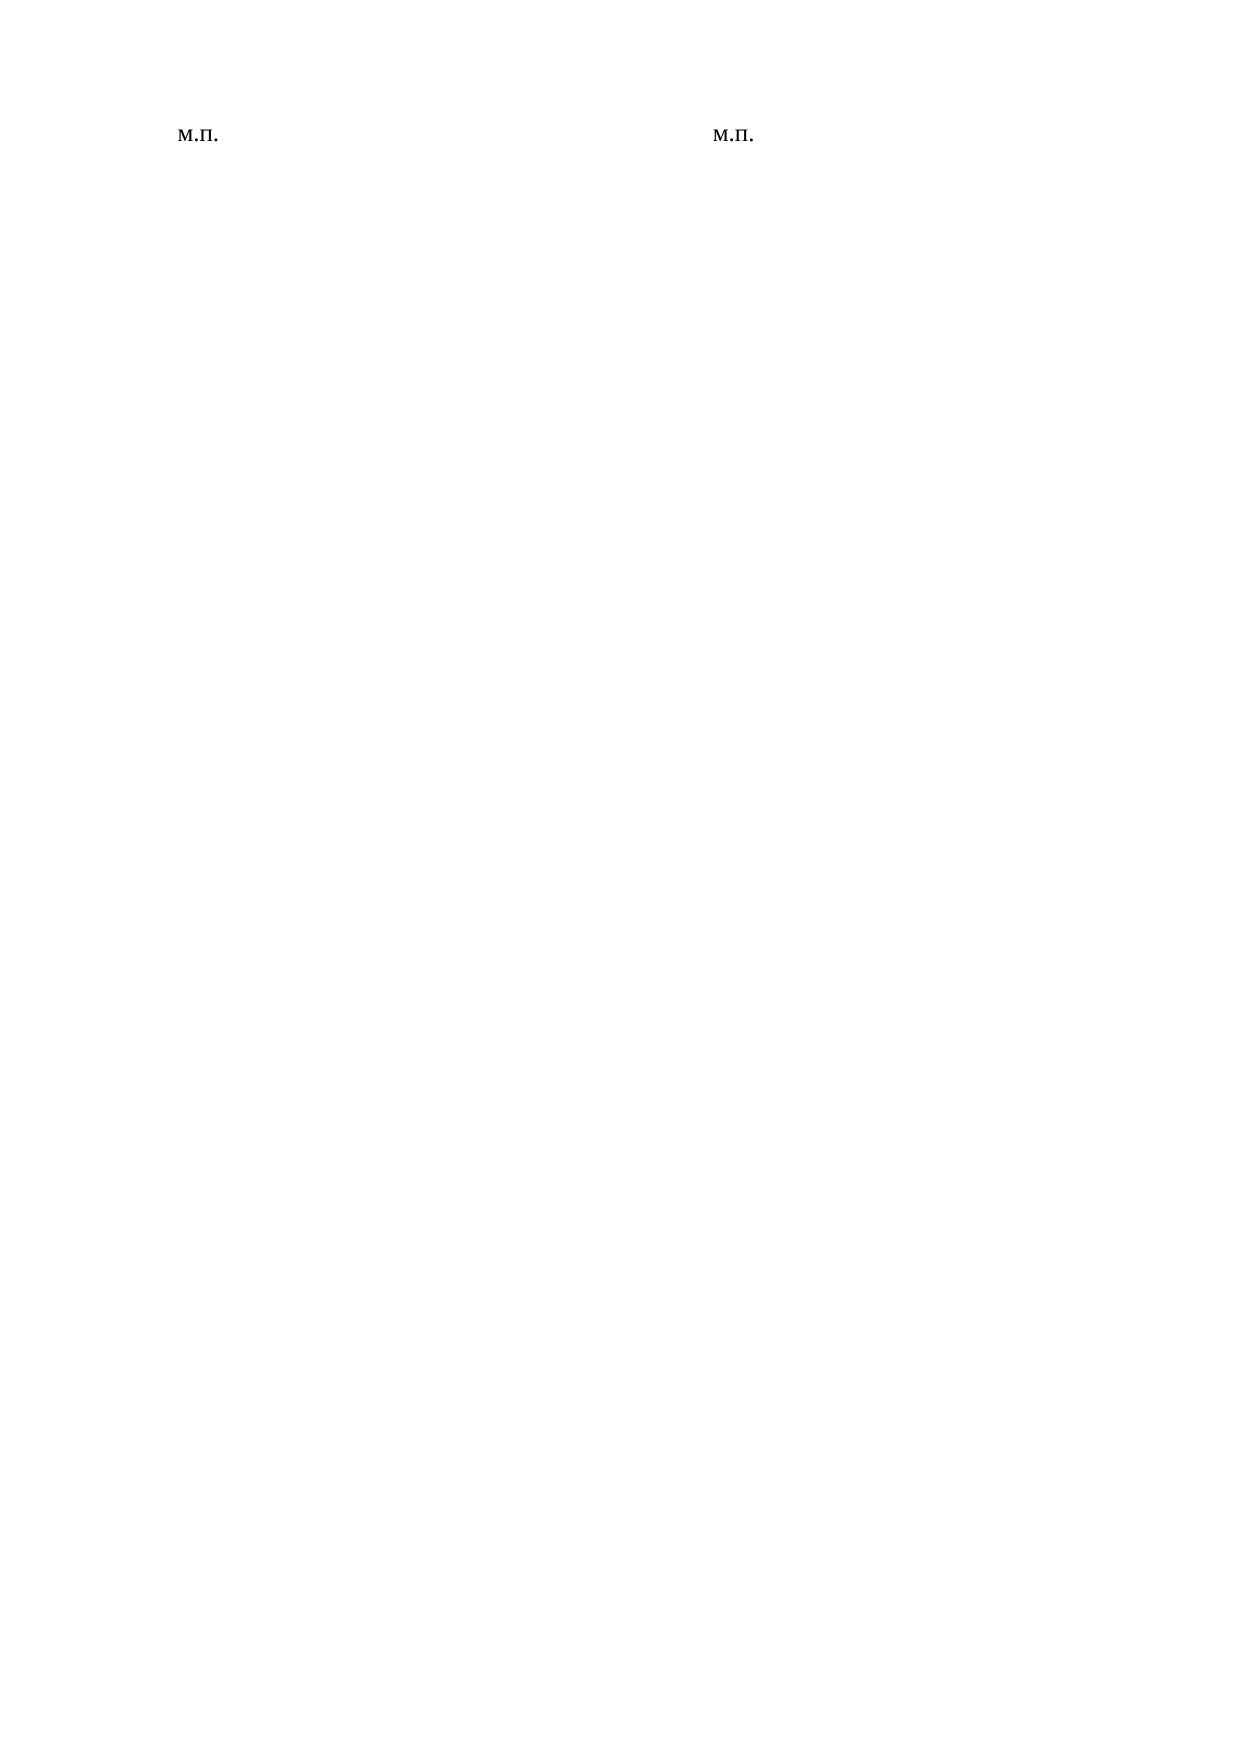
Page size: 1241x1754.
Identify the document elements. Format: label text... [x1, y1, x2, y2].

text м.п. м.п. [177, 118, 1152, 147]
